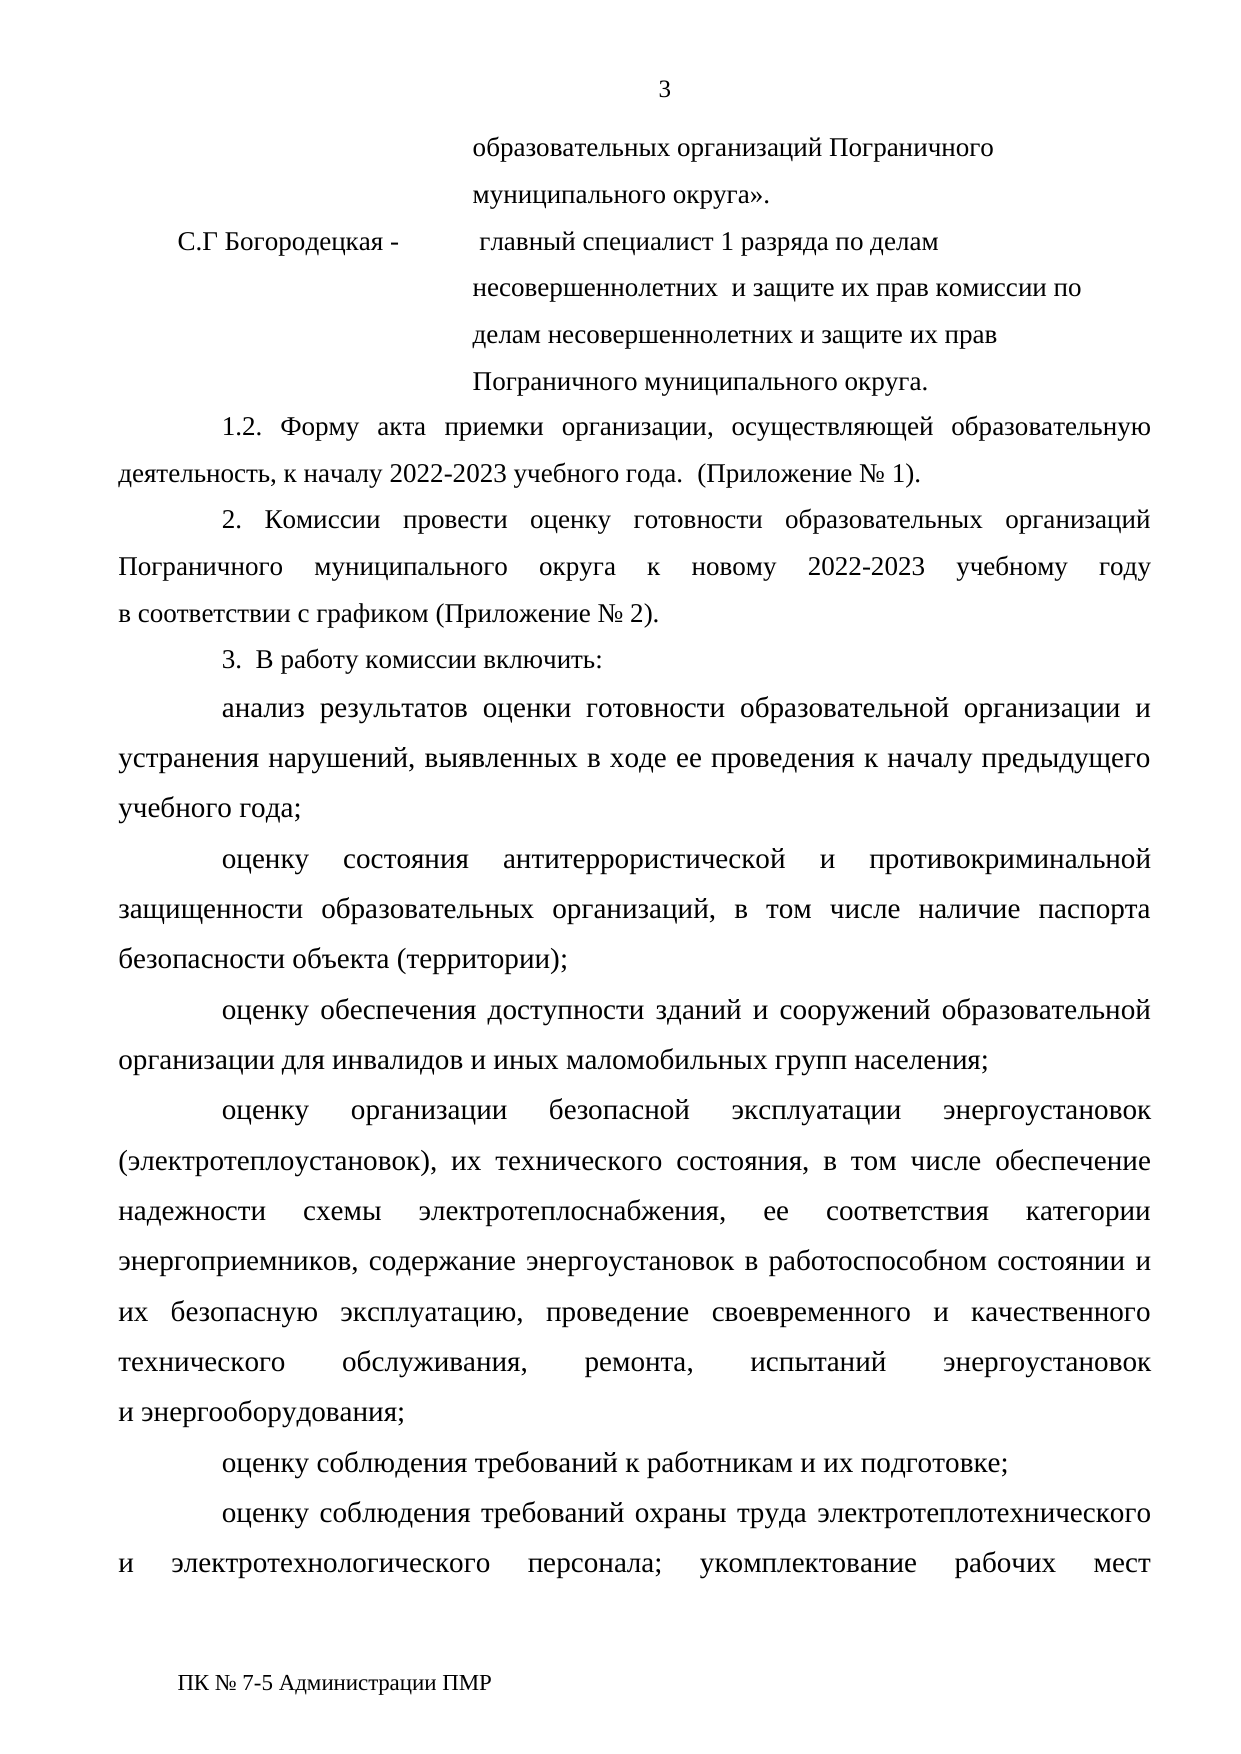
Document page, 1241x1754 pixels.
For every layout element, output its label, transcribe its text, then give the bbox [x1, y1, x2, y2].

text оценку организации безопасной эксплуатации энергоустановок (электротеплоустановок), их технического состояния, в том числе обеспечение надежности схемы электротеплоснабжения, ее соответствия категории энергоприемников, содержание энергоустановок в работоспособном состоянии и их безопасную эксплуатацию, проведение своевременного и качественного технического обслуживания, ремонта, испытаний энергоустановок и энергооборудования; [118, 1092, 1152, 1428]
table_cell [473, 131, 1152, 410]
text оценку обеспечения доступности зданий и сооружений образовательной организации для инвалидов и иных маломобильных групп населения; [118, 992, 1152, 1076]
text оценку состояния антитеррористической и противокриминальной защищенности образовательных организаций, в том числе наличие паспорта безопасности объекта (территории); [118, 841, 1152, 975]
text оценку соблюдения требований к работникам и их подготовке; [177, 1445, 1152, 1478]
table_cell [177, 131, 472, 410]
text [118, 1495, 1152, 1579]
text 2. Комиссии провести оценку готовности образовательных организаций Пограничного муниципального округа к новому 2022-2023 учебному году в соответствии с графиком (Приложение № 2). [118, 503, 1152, 628]
text 3. В работу комиссии включить: [177, 643, 1152, 674]
text анализ результатов оценки готовности образовательной организации и устранения нарушений, выявленных в ходе ее проведения к началу предыдущего учебного года; [118, 690, 1152, 824]
text 1.2. Форму акта приемки организации, осуществляющей образовательную деятельность, к началу 2022-2023 учебного года. (Приложение № 1). [118, 410, 1152, 488]
